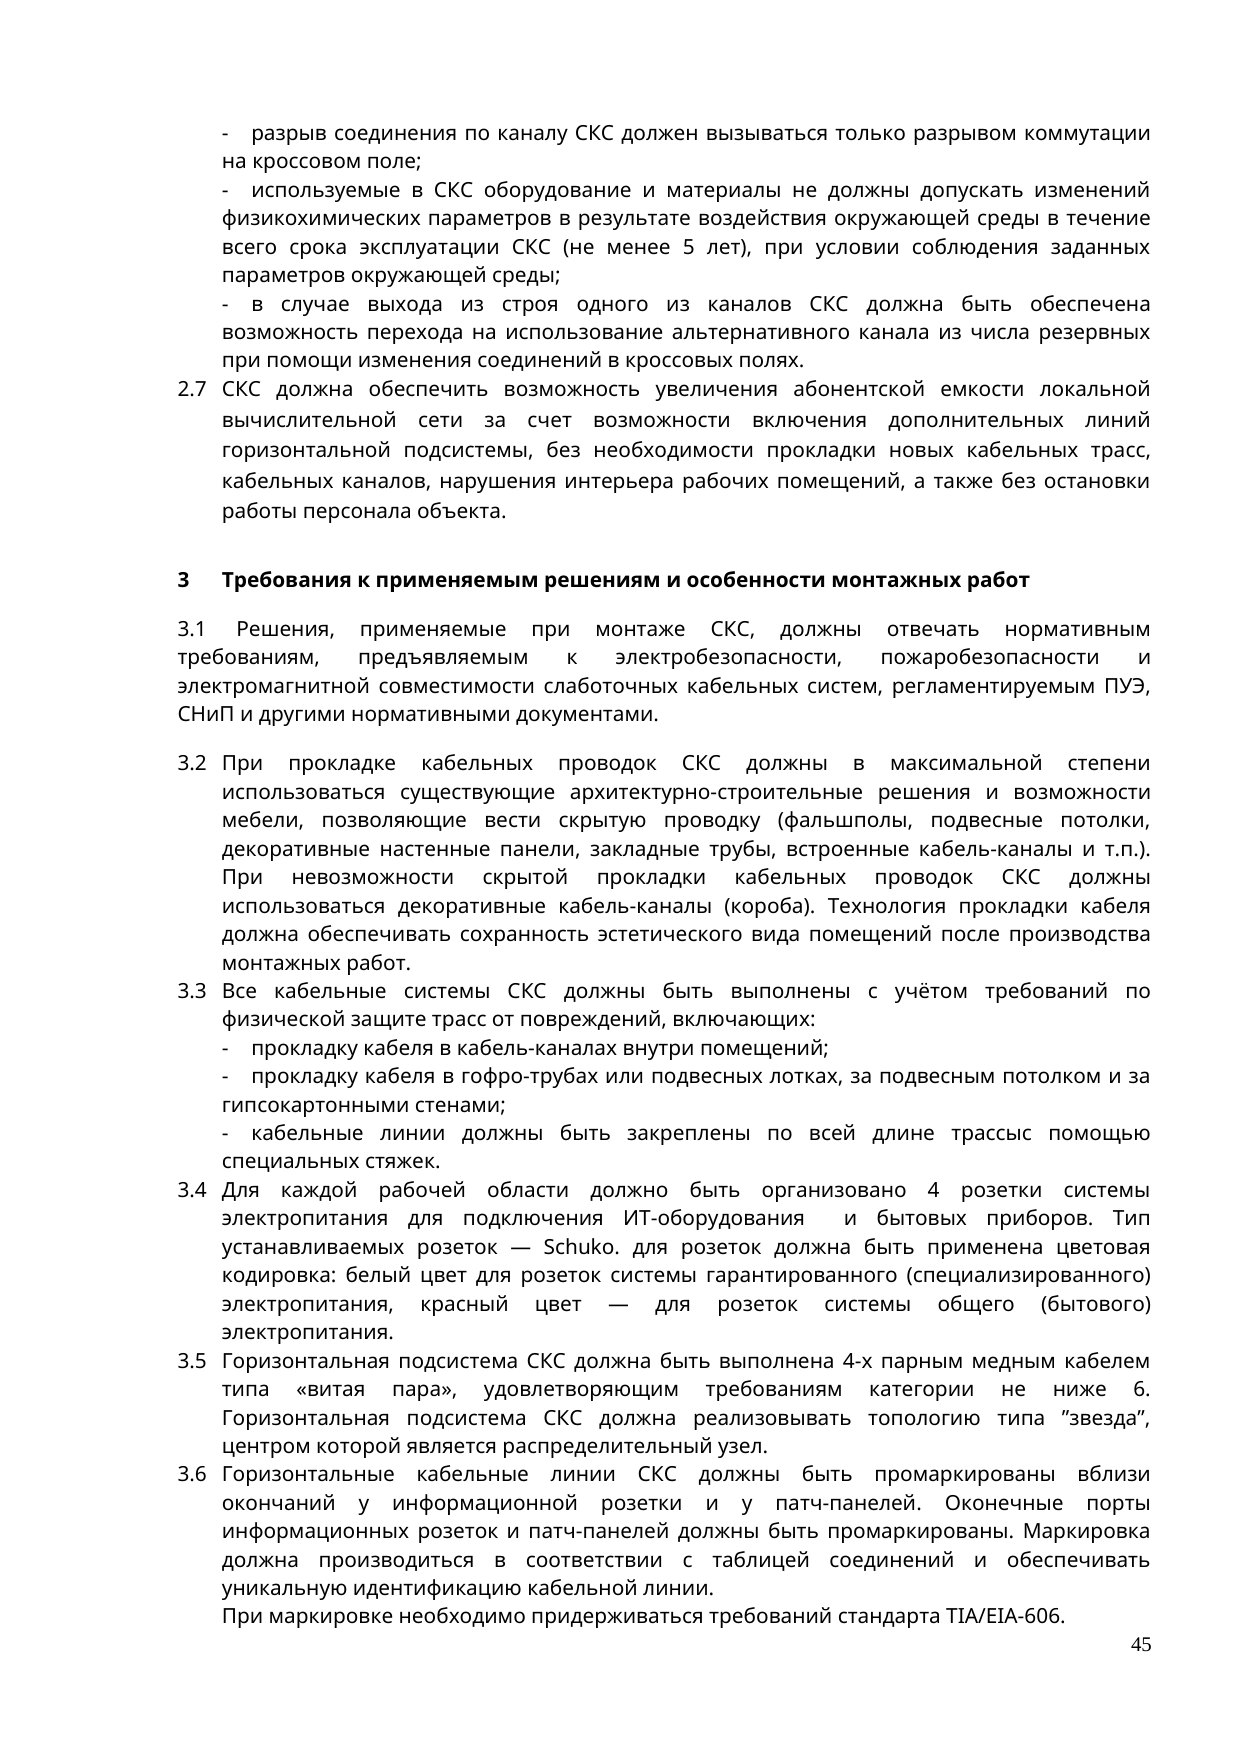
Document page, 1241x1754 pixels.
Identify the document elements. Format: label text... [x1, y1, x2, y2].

list Требования к применяемым решениям и особенности монтажных работ [177, 565, 1152, 593]
text При маркировке необходимо придерживаться требований стандарта TIA/EIA-606. [222, 1602, 1152, 1630]
list При прокладке кабельных проводок СКС должны в максимальной степени использоваться существующие архитектурно-строительные решения и возможности мебели, позволяющие вести скрытую проводку (фальшполы, подвесные потолки, декоративные настенные панели, закладные трубы, встроенные кабель-каналы и т.п.). При невозможности скрытой прокладки кабельных проводок СКС должны использоваться декоративные кабель-каналы (короба). Технология прокладки кабеля должна обеспечивать сохранность эстетического вида помещений после производства монтажных работ. [177, 748, 1152, 976]
list Все кабельные системы СКС должны быть выполнены с учётом требований по физической защите трасс от повреждений, включающих: [177, 976, 1152, 1033]
text - прокладку кабеля в кабель-каналах внутри помещений; [222, 1033, 1152, 1061]
text - кабельные линии должны быть закреплены по всей длине трассыс помощью специальных стяжек. [222, 1118, 1152, 1175]
list Решения, применяемые при монтаже СКС, должны отвечать нормативным требованиям, предъявляемым к электробезопасности, пожаробезопасности и электромагнитной совместимости слаботочных кабельных систем, регламентируемым ПУЭ, СНиП и другими нормативными документами. [177, 614, 1152, 728]
text - прокладку кабеля в гофро-трубах или подвесных лотках, за подвесным потолком и за гипсокартонными стенами; [222, 1061, 1152, 1118]
list Для каждой рабочей области должно быть организовано 4 розетки системы электропитания для подключения ИТ-оборудования и бытовых приборов. Тип устанавливаемых розеток — Schuko. для розеток должна быть применена цветовая кодировка: белый цвет для розеток системы гарантированного (специализированного) электропитания, красный цвет — для розеток системы общего (бытового) электропитания. [177, 1175, 1152, 1346]
list - разрыв соединения по каналу СКС должен вызываться только разрывом коммутации на кроссовом поле; [222, 118, 1152, 175]
list СКС должна обеспечить возможность увеличения абонентской емкости локальной вычислительной сети за счет возможности включения дополнительных линий горизонтальной подсистемы, без необходимости прокладки новых кабельных трасс, кабельных каналов, нарушения интерьера рабочих помещений, а также без остановки работы персонала объекта. [177, 374, 1152, 525]
list Горизонтальные кабельные линии СКС должны быть промаркированы вблизи окончаний у информационной розетки и у патч-панелей. Оконечные порты информационных розеток и патч-панелей должны быть промаркированы. Маркировка должна производиться в соответствии с таблицей соединений и обеспечивать уникальную идентификацию кабельной линии. [177, 1459, 1152, 1602]
list Горизонтальная подсистема СКС должна быть выполнена 4-х парным медным кабелем типа «витая пара», удовлетворяющим требованиям категории не ниже 6. Горизонтальная подсистема СКС должна реализовывать топологию типа ”звезда”, центром которой является распределительный узел. [177, 1346, 1152, 1459]
list - в случае выхода из строя одного из каналов СКС должна быть обеспечена возможность перехода на использование альтернативного канала из числа резервных при помощи изменения соединений в кроссовых полях. [222, 289, 1152, 374]
list - используемые в СКС оборудование и материалы не должны допускать изменений физикохимических параметров в результате воздействия окружающей среды в течение всего срока эксплуатации СКС (не менее 5 лет), при условии соблюдения заданных параметров окружающей среды; [222, 175, 1152, 289]
